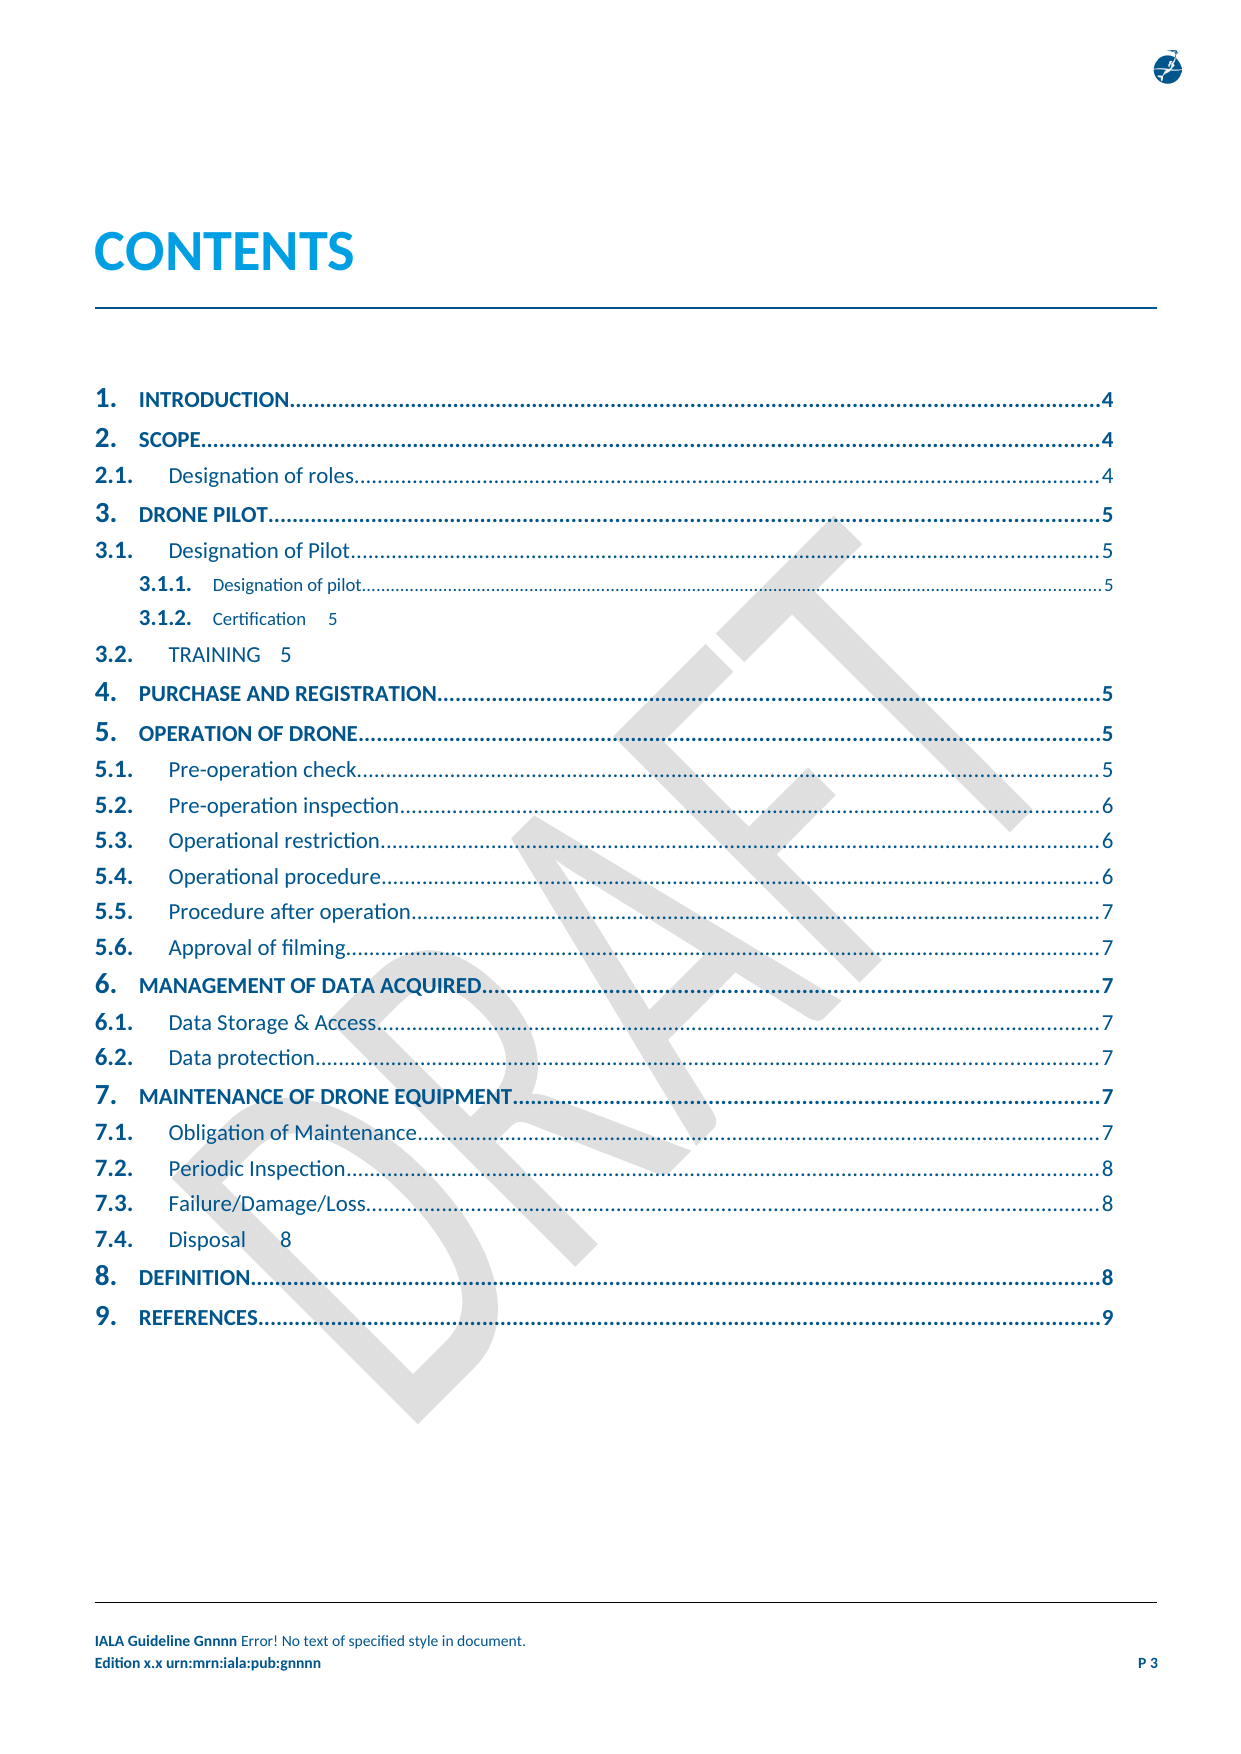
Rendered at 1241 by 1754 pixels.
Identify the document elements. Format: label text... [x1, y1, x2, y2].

text 6. management of data acquired 7 [94, 965, 1113, 1001]
text 7.3. Failure/Damage/Loss 8 [94, 1187, 1113, 1218]
text 3.2. TRAINING 5 [94, 638, 1113, 669]
text 3.1.1. Designation of pilot 5 [139, 569, 1157, 597]
text 5.5. Procedure after operation 7 [94, 894, 1113, 926]
text 3.1. Designation of Pilot 5 [94, 534, 1113, 565]
text 7.4. Disposal 8 [94, 1222, 1113, 1253]
text 5. OPERATION OF DRONE 5 [94, 713, 1113, 749]
text 5.1. Pre-operation check 5 [94, 753, 1113, 784]
text 7. maintenance of drone equipment 7 [94, 1076, 1113, 1112]
text 3.1.2. Certification 5 [139, 603, 1157, 632]
text 7.2. Periodic Inspection 8 [94, 1151, 1113, 1182]
text 9. references 9 [94, 1297, 1113, 1333]
text 3. drone pilot 5 [94, 494, 1113, 530]
text 5.3. Operational restriction 6 [94, 824, 1113, 855]
text 1. Introduction 4 [94, 379, 1113, 415]
text 5.2. Pre-operation inspection 6 [94, 788, 1113, 819]
text 2.1. Designation of roles 4 [94, 459, 1113, 490]
text 6.1. Data Storage & Access 7 [94, 1005, 1113, 1036]
text 2. Scope 4 [94, 419, 1113, 454]
text 8. Definition 8 [94, 1257, 1113, 1293]
text 7.1. Obligation of Maintenance 7 [94, 1116, 1113, 1147]
picture [1122, 0, 1241, 119]
text 5.4. Operational procedure 6 [94, 859, 1113, 890]
text 5.6. Approval of filming 7 [94, 930, 1113, 961]
text 6.2. Data protection 7 [94, 1041, 1113, 1072]
text 4. PURCHASE AND REGISTRATION 5 [94, 673, 1113, 709]
